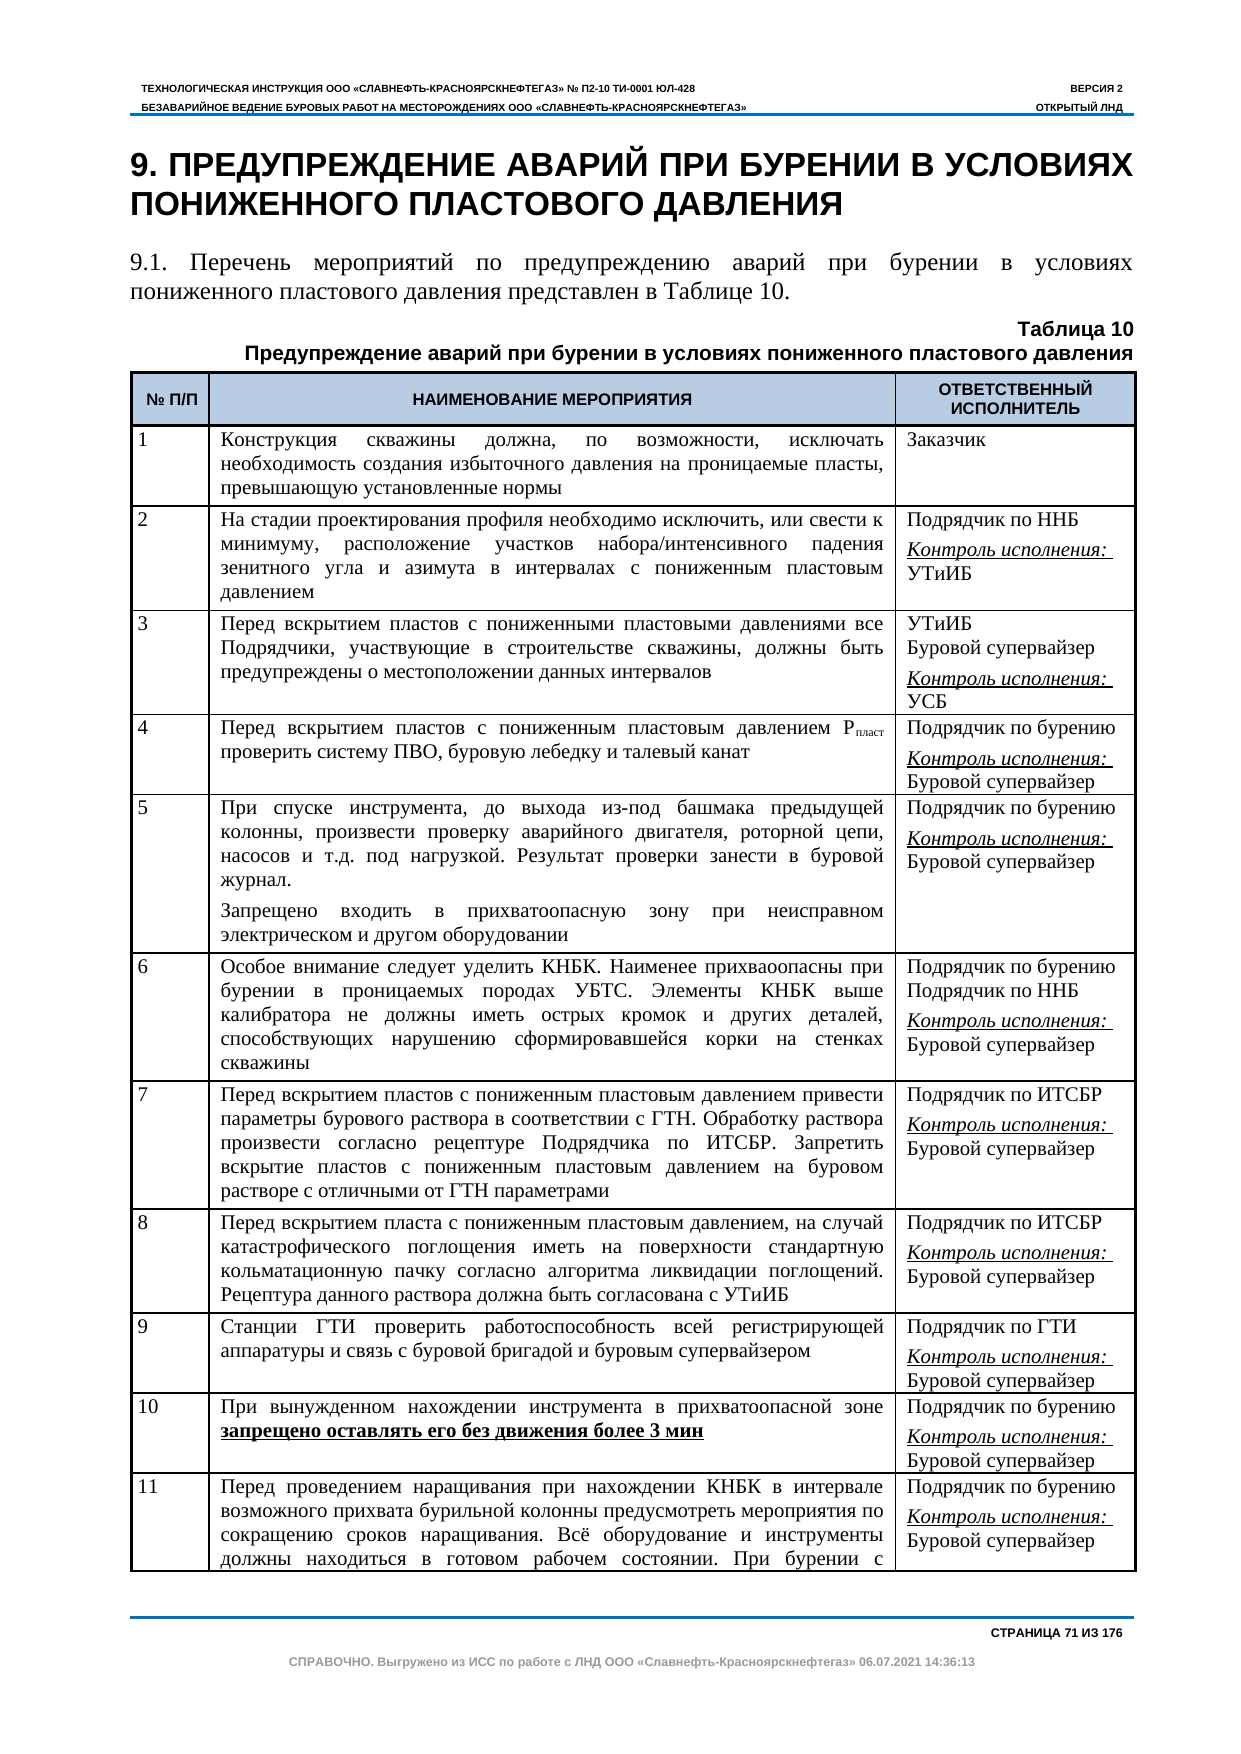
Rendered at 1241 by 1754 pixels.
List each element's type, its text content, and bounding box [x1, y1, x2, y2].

table_cell 1 [133, 427, 208, 505]
table_header нАИМЕНОВАНИЕ мероприятиЯ [210, 374, 895, 424]
table_cell При спуске инструмента, до выхода из-под башмака предыдущей колонны, произвести проверку аварийного двигателя, роторной цепи, насосов и т.д. под нагрузкой. Результат проверки занести в буровой журнал. Запрещено входить в прихватоопасную зону при неисправном электрическом и другом оборудовании [210, 795, 895, 952]
table_cell Перед вскрытием пласта с пониженным пластовым давлением, на случай катастрофического поглощения иметь на поверхности стандартную кольматационную пачку согласно алгоритма ликвидации поглощений. Рецептура данного раствора должна быть согласована с УТиИБ [210, 1210, 895, 1312]
table_cell Особое внимание следует уделить КНБК. Наименее прихваоопасны при бурении в проницаемых породах УБТС. Элементы КНБК выше калибратора не должны иметь острых кромок и других деталей, способствующих нарушению сформировавшейся корки на стенках скважины [210, 954, 895, 1080]
table_cell Подрядчик по бурению Контроль исполнения: Буровой супервайзер [896, 1394, 1134, 1472]
table_cell Подрядчик по ИТСБР Контроль исполнения: Буровой супервайзер [896, 1082, 1134, 1208]
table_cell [210, 1474, 895, 1570]
text Предупреждение аварий при бурении в условиях пониженного пластового давления [130, 341, 1134, 365]
text Таблица 10 [130, 317, 1134, 341]
table_header № п/п [133, 374, 208, 424]
subtitle 9. ПРЕДУПРЕЖДЕНИЕ АВАРИЙ ПРИ БУРЕНИИ В УСЛОВИЯХ ПОНИЖЕННОГО ПЛАСТОВОГО ДАВЛЕНИЯ [130, 145, 1134, 222]
table_cell 10 [133, 1394, 208, 1472]
table_cell Подрядчик по ГТИ Контроль исполнения: Буровой супервайзер [896, 1314, 1134, 1392]
text 9.1. Перечень мероприятий по предупреждению аварий при бурении в условиях пониженного пластового давления представлен в Таблице 10. [130, 247, 1134, 304]
table_cell На стадии проектирования профиля необходимо исключить, или свести к минимуму, расположение участков набора/интенсивного падения зенитного угла и азимута в интервалах с пониженным пластовым давлением [210, 507, 895, 609]
table_cell При вынужденном нахождении инструмента в прихватоопасной зоне запрещено оставлять его без движения более 3 мин [210, 1394, 895, 1472]
table_cell 8 [133, 1210, 208, 1312]
table_cell Подрядчик по ННБ Контроль исполнения: УТиИБ [896, 507, 1134, 609]
table_cell 5 [133, 795, 208, 952]
table_cell 9 [133, 1314, 208, 1392]
table_cell Конструкция скважины должна, по возможности, исключать необходимость создания избыточного давления на проницаемые пласты, превышающую установленные нормы [210, 427, 895, 505]
table_cell 2 [133, 507, 208, 609]
table_cell Станции ГТИ проверить работоспособность всей регистрирующей аппаратуры и связь с буровой бригадой и буровым супервайзером [210, 1314, 895, 1392]
table_cell Перед вскрытием пластов с пониженным пластовым давлением привести параметры бурового раствора в соответствии с ГТН. Обработку раствора произвести согласно рецептуре Подрядчика по ИТСБР. Запретить вскрытие пластов с пониженным пластовым давлением на буровом растворе с отличными от ГТН параметрами [210, 1082, 895, 1208]
table_cell Подрядчик по ИТСБР Контроль исполнения: Буровой супервайзер [896, 1210, 1134, 1312]
table_cell Подрядчик по бурению Контроль исполнения: Буровой супервайзер [896, 715, 1134, 793]
table_header ответственный ИСПОЛНИТЕЛЬ [896, 374, 1134, 424]
table_cell Перед вскрытием пластов с пониженным пластовым давлением Рпласт проверить систему ПВО, буровую лебедку и талевый канат [210, 715, 895, 793]
table_cell 11 [133, 1474, 208, 1570]
table_cell 4 [133, 715, 208, 793]
table_cell 3 [133, 611, 208, 713]
table_cell 7 [133, 1082, 208, 1208]
table_cell Заказчик [896, 427, 1134, 505]
table_cell 6 [133, 954, 208, 1080]
table_cell Перед вскрытием пластов с пониженными пластовыми давлениями все Подрядчики, участвующие в строительстве скважины, должны быть предупреждены о местоположении данных интервалов [210, 611, 895, 713]
table_cell Подрядчик по бурению Подрядчик по ННБ Контроль исполнения: Буровой супервайзер [896, 954, 1134, 1080]
table_cell Подрядчик по бурению Контроль исполнения: Буровой супервайзер [896, 795, 1134, 952]
table_cell УТиИБ Буровой супервайзер Контроль исполнения: УСБ [896, 611, 1134, 713]
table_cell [896, 1474, 1134, 1570]
